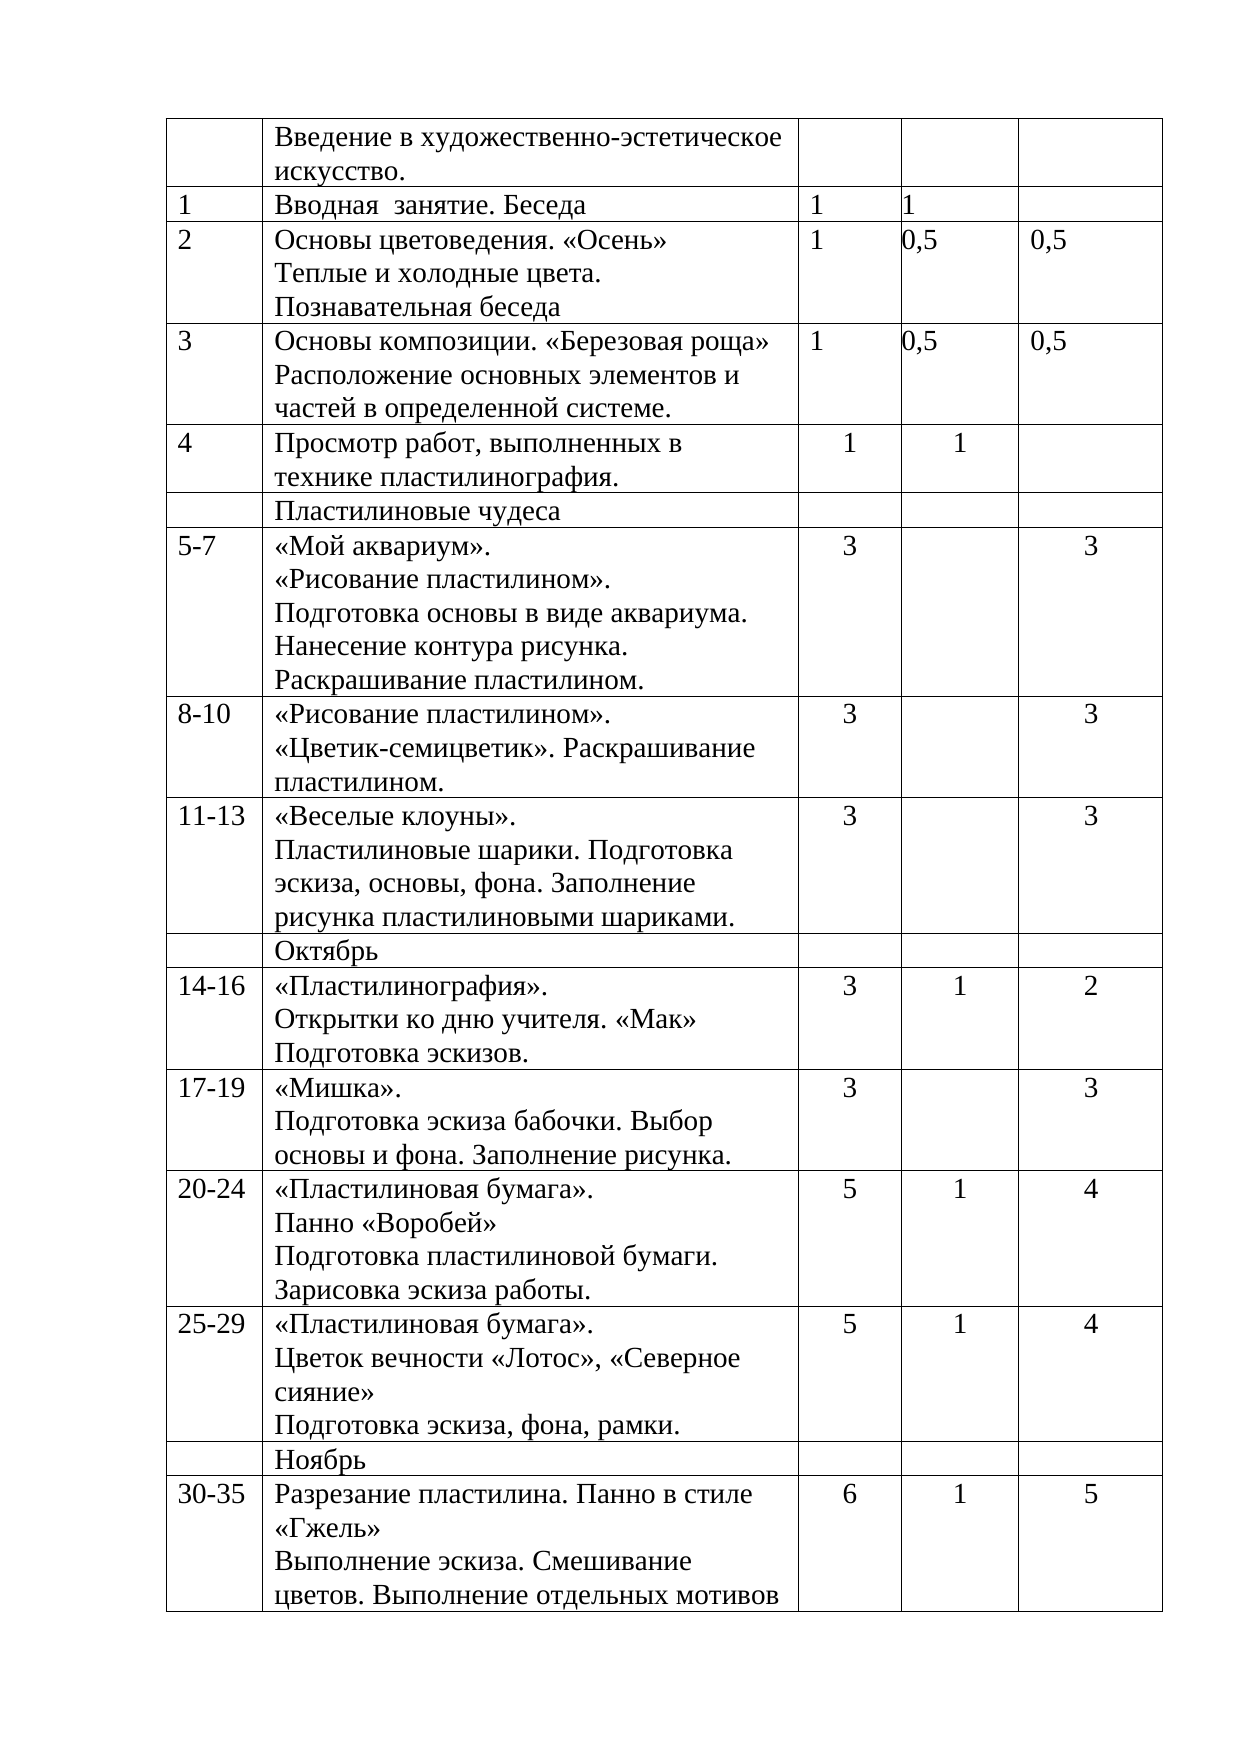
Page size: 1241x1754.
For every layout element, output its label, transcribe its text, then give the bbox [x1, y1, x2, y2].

table_cell [902, 697, 1018, 797]
table_cell «Мой аквариум». «Рисование пластилином». Подготовка основы в виде аквариума. Нанесение контура рисунка. Раскрашивание пластилином. [263, 528, 798, 696]
table_cell [167, 493, 262, 527]
table_cell 3 [799, 528, 901, 696]
table_cell 1 [902, 1307, 1018, 1441]
table_cell «Пластилиновая бумага». Панно «Воробей» Подготовка пластилиновой бумаги. Зарисовка эскиза работы. [263, 1171, 798, 1306]
table_cell 1 [902, 187, 1018, 221]
table_cell 3 [1019, 1070, 1162, 1170]
table_cell 25-29 [167, 1307, 262, 1441]
table_cell Основы цветоведения. «Осень» Теплые и холодные цвета. Познавательная беседа [263, 222, 798, 322]
table_cell Вводная занятие. Беседа [263, 187, 798, 221]
table_cell 1 [902, 968, 1018, 1069]
table_cell 5 [799, 1307, 901, 1441]
table_cell Разрезание пластилина. Панно в стиле «Гжель» Выполнение эскиза. Смешивание цветов. Выполнение отдельных мотивов работы. Сборка в единую композицию [263, 1476, 798, 1611]
table_cell 3 [1019, 798, 1162, 932]
table_cell [902, 798, 1018, 932]
table_cell [1019, 934, 1162, 967]
table_cell [799, 493, 901, 527]
table_cell 6 [799, 1476, 901, 1611]
table_cell 1 [799, 187, 901, 221]
table_cell [902, 1070, 1018, 1170]
table_cell 20-24 [167, 1171, 262, 1306]
table_cell 1 [799, 425, 901, 492]
table_cell «Рисование пластилином». «Цветик-семицветик». Раскрашивание пластилином. [263, 697, 798, 797]
table_cell [167, 119, 262, 186]
table_cell 3 [1019, 697, 1162, 797]
table_cell 2 [167, 222, 262, 322]
table_cell «Мишка». Подготовка эскиза бабочки. Выбор основы и фона. Заполнение рисунка. [263, 1070, 798, 1170]
table_cell 11-13 [167, 798, 262, 932]
table_cell 5 [799, 1171, 901, 1306]
table_cell Просмотр работ, выполненных в технике пластилинография. [263, 425, 798, 492]
table_cell «Пластилинография». Открытки ко дню учителя. «Мак» Подготовка эскизов. [263, 968, 798, 1069]
table_cell [1019, 425, 1162, 492]
table_cell [1019, 187, 1162, 221]
table_cell [167, 1442, 262, 1475]
table_cell [1019, 119, 1162, 186]
table_cell 3 [799, 697, 901, 797]
table_cell 14-16 [167, 968, 262, 1069]
table_cell Пластилиновые чудеса [263, 493, 798, 527]
table_cell 1 [167, 187, 262, 221]
table_cell [799, 934, 901, 967]
table_cell 0,5 [1019, 324, 1162, 424]
table_cell Основы композиции. «Березовая роща» Расположение основных элементов и частей в определенной системе. [263, 324, 538, 424]
table_cell [902, 493, 1018, 527]
table_cell 3 [799, 968, 901, 1069]
table_cell [1019, 493, 1162, 527]
table_cell [902, 1442, 1018, 1475]
table_cell 3 [167, 324, 262, 424]
table_cell 2 [1019, 968, 1162, 1069]
table_cell 30-35 [167, 1476, 262, 1611]
table_cell Введение в художественно-эстетическое искусство. [263, 119, 798, 186]
table_cell [902, 119, 1018, 186]
table_cell Ноябрь [263, 1442, 798, 1475]
table_cell 17-19 [167, 1070, 262, 1170]
table_cell 0,5 [1019, 222, 1162, 322]
table_cell [799, 119, 901, 186]
table_cell Основы композиции. «Березовая роща» Расположение основных элементов и частей в определенной системе. [672, 324, 798, 424]
table_cell «Веселые клоуны». Пластилиновые шарики. Подготовка эскиза, основы, фона. Заполнение рисунка пластилиновыми шариками. [263, 798, 798, 932]
table_cell 5 [1019, 1476, 1162, 1611]
table_cell 8-10 [167, 697, 262, 797]
table_cell 3 [799, 798, 901, 932]
table_cell [1019, 1442, 1162, 1475]
table_cell 3 [799, 1070, 901, 1170]
table_cell 1 [902, 1171, 1018, 1306]
table_cell 0,5 [902, 324, 1018, 424]
table_cell [167, 934, 262, 967]
table_cell [902, 528, 1018, 696]
table_cell Октябрь [263, 934, 798, 967]
table_cell «Пластилиновая бумага». Цветок вечности «Лотос», «Северное сияние» Подготовка эскиза, фона, рамки. [263, 1307, 798, 1441]
table_cell 1 [902, 1476, 1018, 1611]
table_cell 4 [167, 425, 262, 492]
table_cell 3 [1019, 528, 1162, 696]
table_cell 1 [902, 425, 1018, 492]
table_cell 5-7 [167, 528, 262, 696]
table_cell 0,5 [902, 222, 1018, 322]
table_cell [799, 1442, 901, 1475]
table_cell 1 [799, 324, 901, 424]
table_cell 1 [799, 222, 901, 322]
table_cell [902, 934, 1018, 967]
table_cell 4 [1019, 1171, 1162, 1306]
table_cell 4 [1019, 1307, 1162, 1441]
